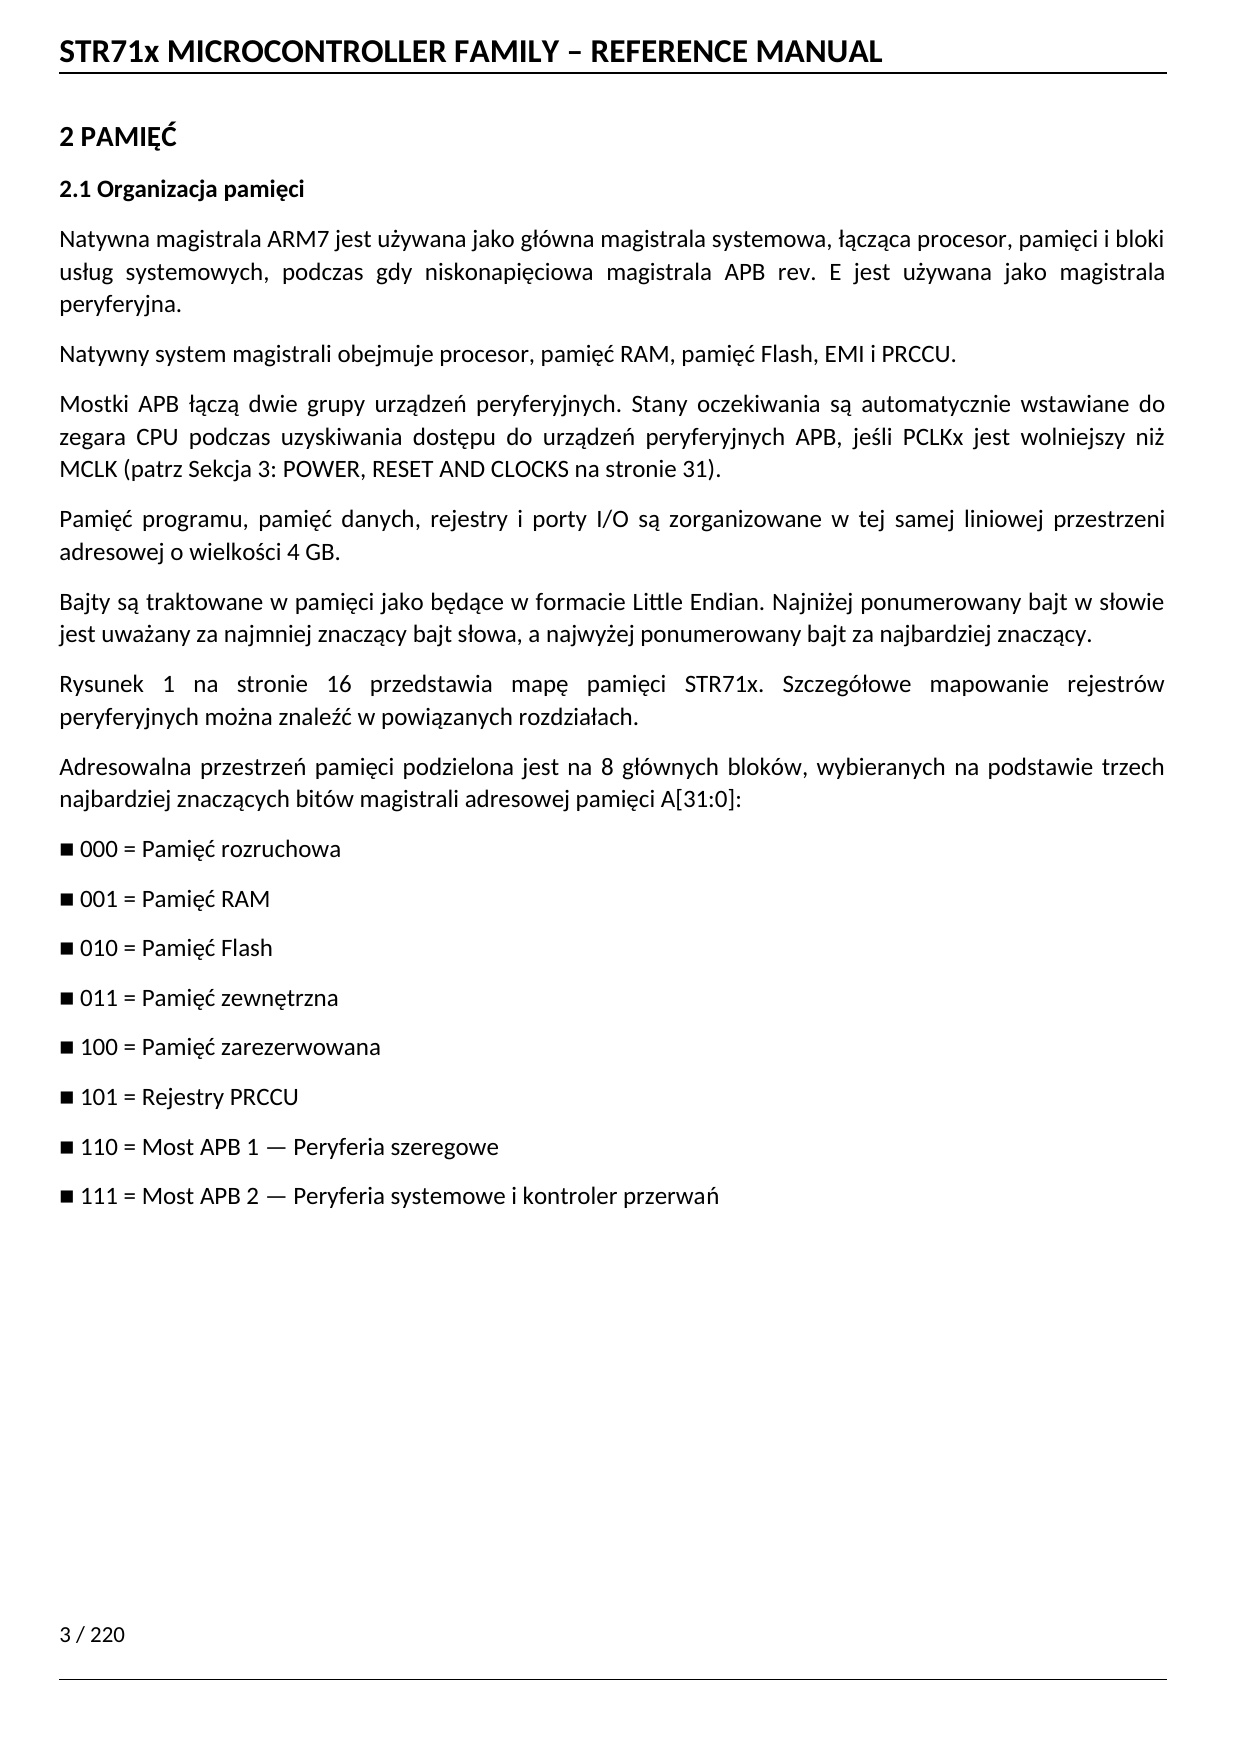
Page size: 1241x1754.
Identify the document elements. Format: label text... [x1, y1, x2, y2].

text Adresowalna przestrzeń pamięci podzielona jest na 8 głównych bloków, wybieranych na podstawie trzech najbardziej znaczących bitów magistrali adresowej pamięci A[31:0]: [59, 751, 1167, 814]
text Mostki APB łączą dwie grupy urządzeń peryferyjnych. Stany oczekiwania są automatycznie wstawiane do zegara CPU podczas uzyskiwania dostępu do urządzeń peryferyjnych APB, jeśli PCLKx jest wolniejszy niż MCLK (patrz Sekcja 3: POWER, RESET AND CLOCKS na stronie 31). [59, 388, 1167, 484]
text Natywna magistrala ARM7 jest używana jako główna magistrala systemowa, łącząca procesor, pamięci i bloki usług systemowych, podczas gdy niskonapięciowa magistrala APB rev. E jest używana jako magistrala peryferyjna. [59, 223, 1167, 319]
text Bajty są traktowane w pamięci jako będące w formacie Little Endian. Najniżej ponumerowany bajt w słowie jest uważany za najmniej znaczący bajt słowa, a najwyżej ponumerowany bajt za najbardziej znaczący. [59, 586, 1167, 649]
text 2.1 Organizacja pamięci [59, 173, 1167, 204]
text Rysunek 1 na stronie 16 przedstawia mapę pamięci STR71x. Szczegółowe mapowanie rejestrów peryferyjnych można znaleźć w powiązanych rozdziałach. [59, 668, 1167, 732]
text ■ 100 = Pamięć zarezerwowana [59, 1032, 1167, 1062]
text ■ 101 = Rejestry PRCCU [59, 1081, 1167, 1112]
text 2 PAMIĘĆ [59, 118, 1167, 154]
text ■ 111 = Most APB 2 — Peryferia systemowe i kontroler przerwań [59, 1180, 1167, 1211]
text ■ 010 = Pamięć Flash [59, 932, 1167, 963]
text ■ 000 = Pamięć rozruchowa [59, 833, 1167, 864]
text ■ 011 = Pamięć zewnętrzna [59, 982, 1167, 1012]
text ■ 001 = Pamięć RAM [59, 883, 1167, 913]
text Pamięć programu, pamięć danych, rejestry i porty I/O są zorganizowane w tej samej liniowej przestrzeni adresowej o wielkości 4 GB. [59, 503, 1167, 567]
text ■ 110 = Most APB 1 — Peryferia szeregowe [59, 1131, 1167, 1161]
text Natywny system magistrali obejmuje procesor, pamięć RAM, pamięć Flash, EMI i PRCCU. [59, 338, 1167, 369]
